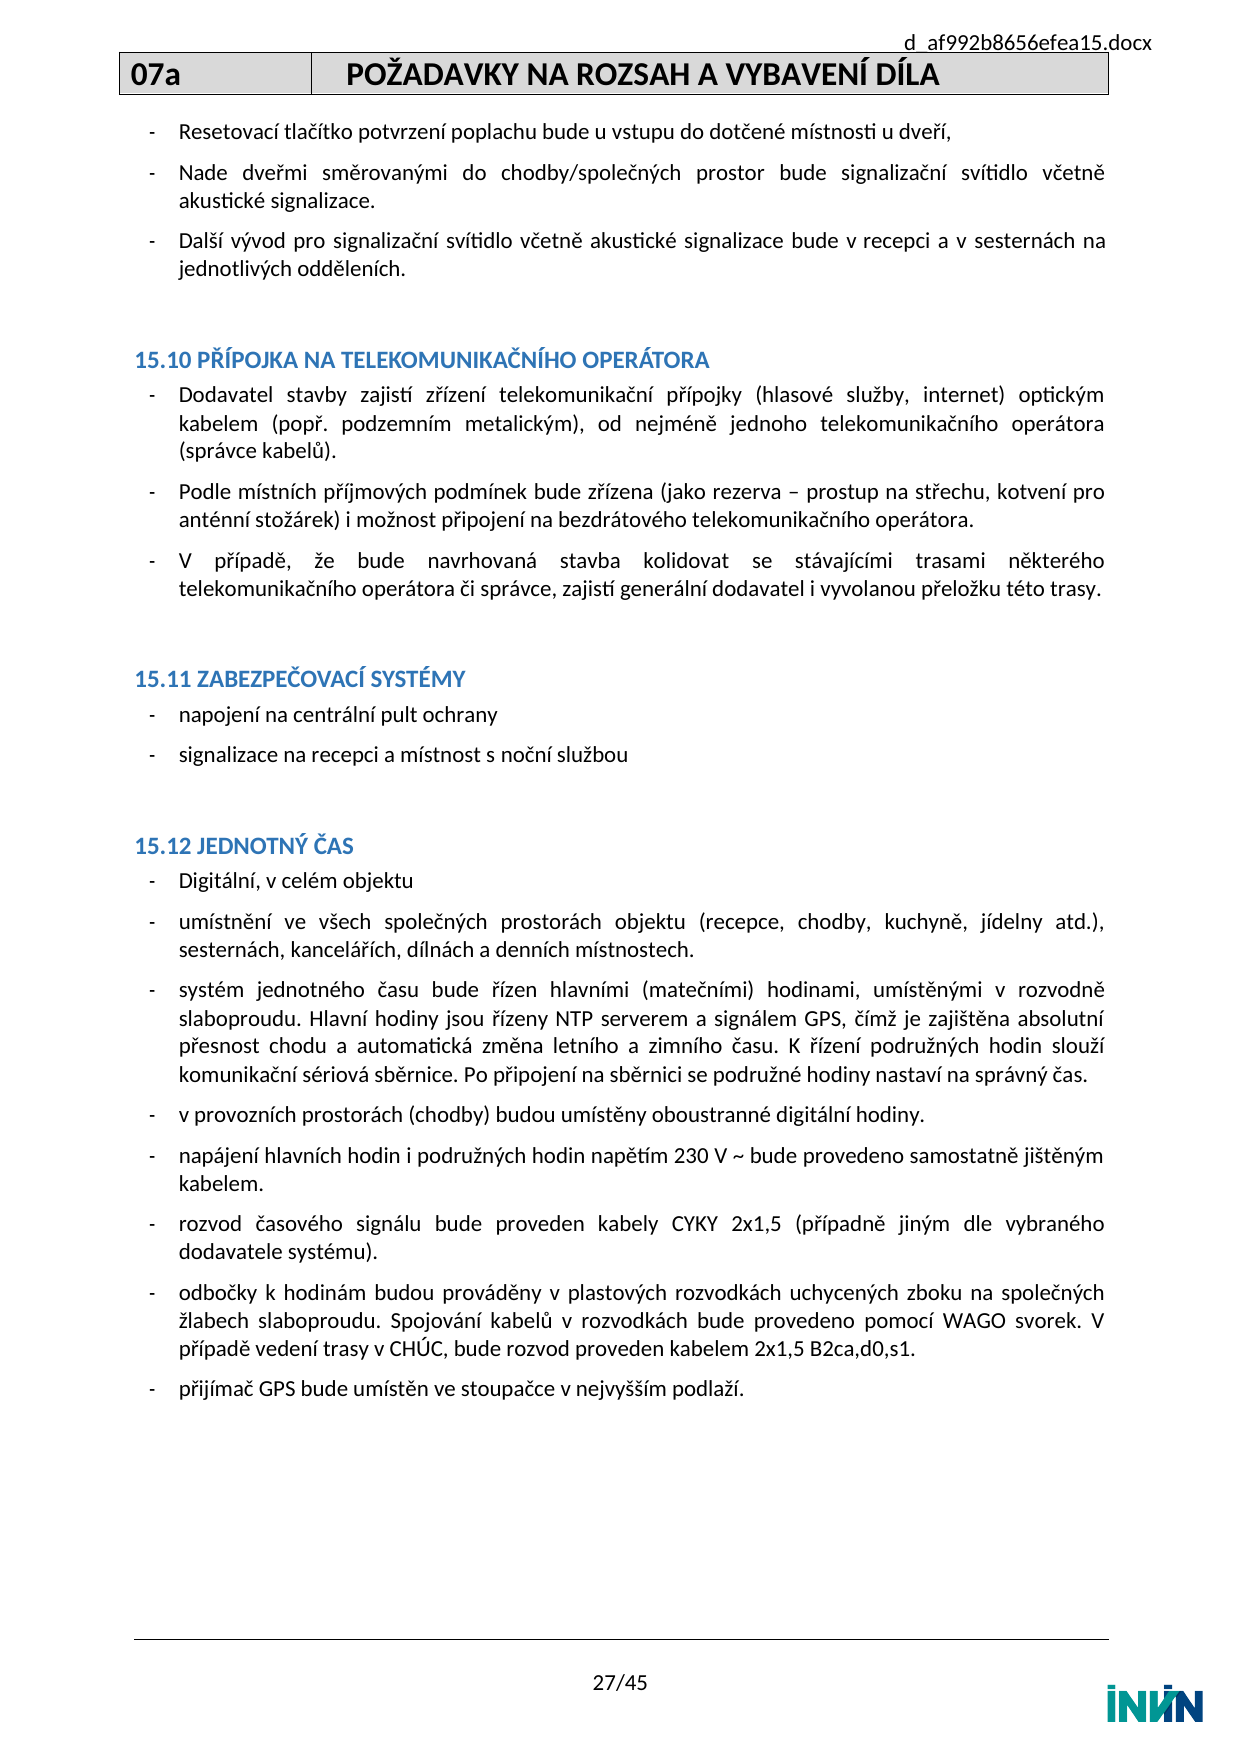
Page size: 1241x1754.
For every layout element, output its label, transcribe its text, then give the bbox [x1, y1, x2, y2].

list Podle místních příjmových podmínek bude zřízena (jako rezerva – prostup na střechu, kotvení pro anténní stožárek) i možnost připojení na bezdrátového telekomunikačního operátora. [149, 477, 1106, 533]
list signalizace na recepci a místnost s noční službou [149, 740, 1106, 768]
list Resetovací tlačítko potvrzení poplachu bude u vstupu do dotčené místnosti u dveří, [149, 117, 1106, 145]
subtitle 15.11 ZABEZPEČOVACÍ SYSTÉMY [134, 663, 1165, 694]
list odbočky k hodinám budou prováděny v plastových rozvodkách uchycených zboku na společných žlabech slaboproudu. Spojování kabelů v rozvodkách bude provedeno pomocí WAGO svorek. V případě vedení trasy v CHÚC, bude rozvod proveden kabelem 2x1,5 B2ca,d0,s1. [149, 1278, 1106, 1362]
list Další vývod pro signalizační svítidlo včetně akustické signalizace bude v recepci a v sesternách na jednotlivých odděleních. [149, 226, 1106, 282]
list napájení hlavních hodin i podružných hodin napětím 230 V ~ bude provedeno samostatně jištěným kabelem. [149, 1141, 1106, 1197]
list umístnění ve všech společných prostorách objektu (recepce, chodby, kuchyně, jídelny atd.), sesternách, kancelářích, dílnách a denních místnostech. [149, 907, 1106, 963]
list V případě, že bude navrhovaná stavba kolidovat se stávajícími trasami některého telekomunikačního operátora či správce, zajistí generální dodavatel i vyvolanou přeložku této trasy. [149, 546, 1106, 602]
list systém jednotného času bude řízen hlavními (matečními) hodinami, umístěnými v rozvodně slaboproudu. Hlavní hodiny jsou řízeny NTP serverem a signálem GPS, čímž je zajištěna absolutní přesnost chodu a automatická změna letního a zimního času. K řízení podružných hodin slouží komunikační sériová sběrnice. Po připojení na sběrnici se podružné hodiny nastaví na správný čas. [149, 976, 1106, 1088]
subtitle 15.12 JEDNOTNÝ ČAS [134, 830, 1165, 860]
list napojení na centrální pult ochrany [149, 700, 1106, 728]
list Digitální, v celém objektu [149, 867, 1106, 894]
list Dodavatel stavby zajistí zřízení telekomunikační přípojky (hlasové služby, internet) optickým kabelem (popř. podzemním metalickým), od nejméně jednoho telekomunikačního operátora (správce kabelů). [149, 381, 1106, 465]
list přijímač GPS bude umístěn ve stoupačce v nejvyšším podlaží. [149, 1374, 1106, 1402]
list Nade dveřmi směrovanými do chodby/společných prostor bude signalizační svítidlo včetně akustické signalizace. [149, 158, 1106, 214]
list rozvod časového signálu bude proveden kabely CYKY 2x1,5 (případně jiným dle vybraného dodavatele systému). [149, 1209, 1106, 1265]
subtitle 15.10 PŘÍPOJKA NA TELEKOMUNIKAČNÍHO OPERÁTORA [134, 344, 1165, 374]
picture [1107, 1684, 1203, 1722]
list v provozních prostorách (chodby) budou umístěny oboustranné digitální hodiny. [149, 1100, 1106, 1128]
